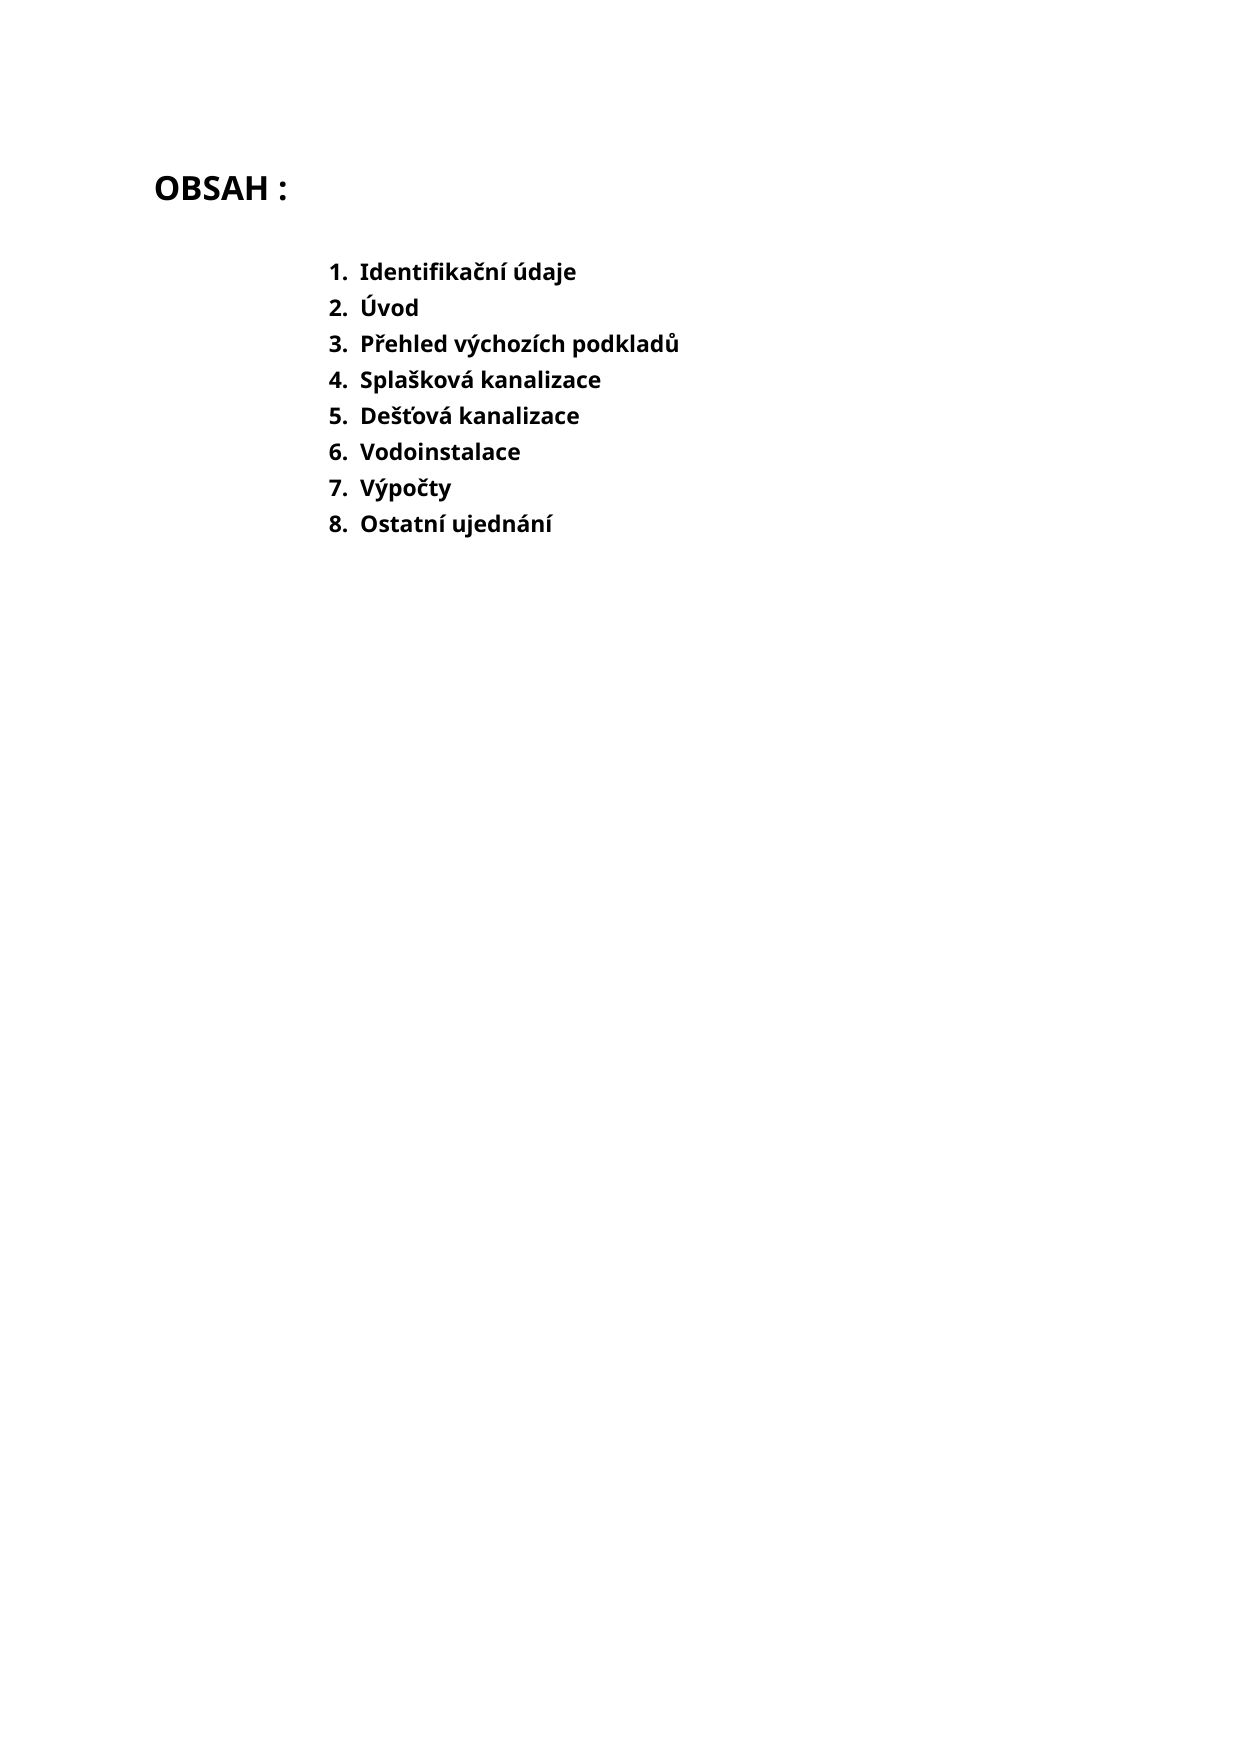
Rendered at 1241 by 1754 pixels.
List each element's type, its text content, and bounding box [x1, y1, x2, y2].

text 4. Splašková kanalizace [328, 364, 1093, 395]
text 2. Úvod [328, 292, 1093, 323]
text 6. Vodoinstalace [328, 436, 1093, 467]
text 7. Výpočty [328, 472, 1093, 503]
text 5. Dešťová kanalizace [328, 400, 1093, 431]
text 3. Přehled výchozích podkladů [328, 328, 1093, 359]
text OBSAH : [103, 165, 1093, 210]
text 1. Identifikační údaje [328, 256, 1093, 288]
text 8. Ostatní ujednání [328, 508, 1093, 539]
